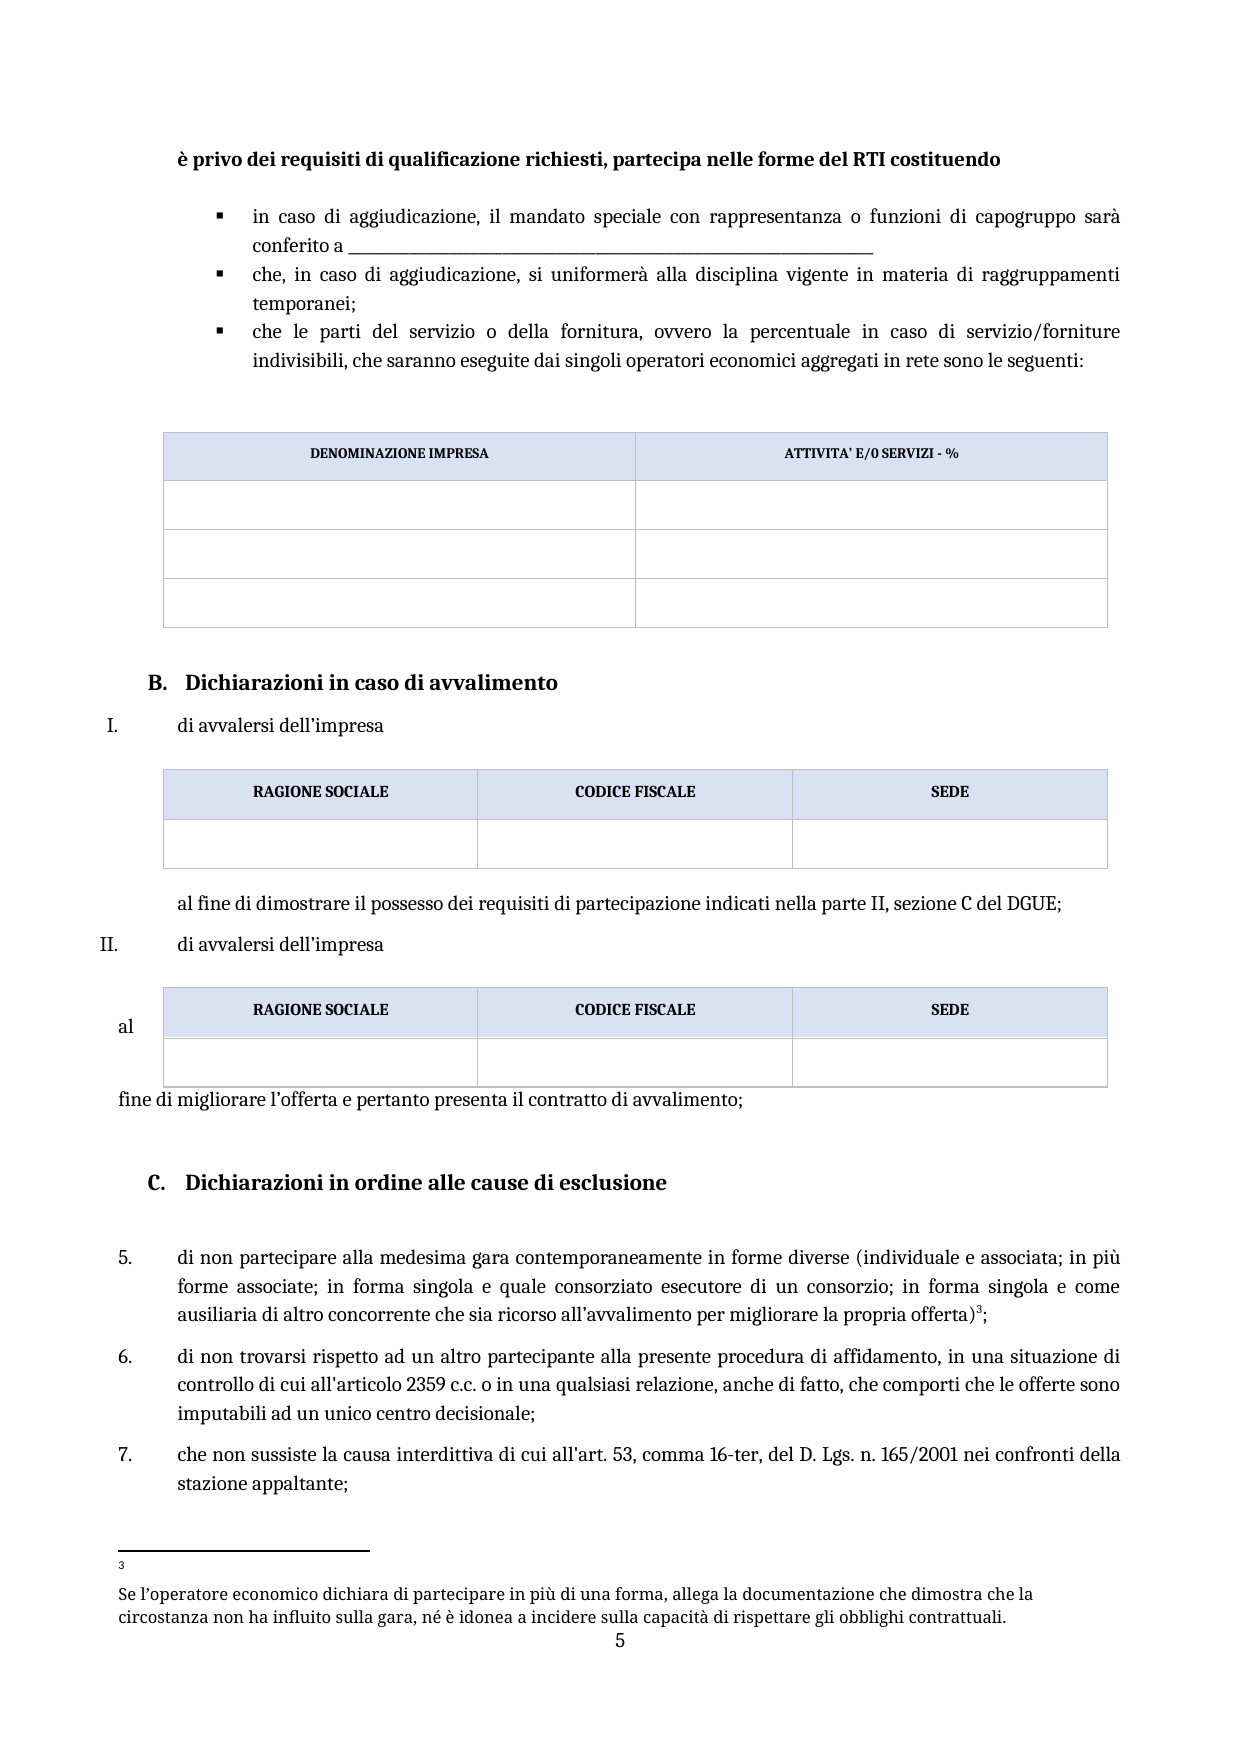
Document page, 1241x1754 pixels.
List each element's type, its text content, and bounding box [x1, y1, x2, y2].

table_header RAGIONE SOCIALE [164, 988, 477, 1037]
list che, in caso di aggiudicazione, si uniformerà alla disciplina vigente in materia di raggruppamenti temporanei; [215, 263, 1122, 315]
list di non trovarsi rispetto ad un altro partecipante alla presente procedura di affidamento, in una situazione di controllo di cui all'articolo 2359 c.c. o in una qualsiasi relazione, anche di fatto, che comporti che le offerte sono imputabili ad un unico centro decisionale; [118, 1344, 1122, 1426]
table_cell [636, 481, 1107, 529]
list di non partecipare alla medesima gara contemporaneamente in forme diverse (individuale e associata; in più forme associate; in forma singola e quale consorziato esecutore di un consorzio; in forma singola e come ausiliaria di altro concorrente che sia ricorso all’avvalimento per migliorare la propria offerta); [118, 1246, 1122, 1327]
table_header DENOMINAZIONE IMPRESA [164, 433, 635, 480]
table_header CODICE FISCALE [478, 988, 792, 1037]
table_cell [164, 1039, 477, 1086]
list di avvalersi dell’impresa [118, 932, 1122, 956]
list in caso di aggiudicazione, il mandato speciale con rappresentanza o funzioni di capogruppo sarà conferito a ____________________________________________________________________ [215, 205, 1122, 258]
table_header SEDE [793, 770, 1107, 819]
table_cell [164, 579, 635, 627]
list Dichiarazioni in caso di avvalimento [148, 670, 1122, 696]
table_header RAGIONE SOCIALE [164, 770, 477, 819]
list di avvalersi dell’impresa [118, 714, 1122, 738]
table_cell [164, 820, 477, 868]
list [118, 148, 1122, 172]
table_header ATTIVITA’ E/0 SERVIZI - % [636, 433, 1107, 480]
table_cell [636, 579, 1107, 627]
list che non sussiste la causa interdittiva di cui all'art. 53, comma 16-ter, del D. Lgs. n. 165/2001 nei confronti della stazione appaltante; [118, 1443, 1122, 1496]
text al fine di dimostrare il possesso dei requisiti di partecipazione indicati nella parte II, sezione C del DGUE; [177, 838, 1122, 915]
table_cell [793, 1039, 1107, 1086]
table_cell [793, 820, 1107, 868]
table_cell [478, 1039, 792, 1086]
text al fine di migliorare l’offerta e pertanto presenta il contratto di avvalimento; [118, 1015, 1122, 1111]
table_cell [164, 530, 635, 578]
table_header SEDE [793, 988, 1107, 1037]
table_cell [478, 820, 792, 868]
table_header CODICE FISCALE [478, 770, 792, 819]
table_cell [636, 530, 1107, 578]
table_cell [164, 481, 635, 529]
list Dichiarazioni in ordine alle cause di esclusione [148, 1170, 1122, 1196]
